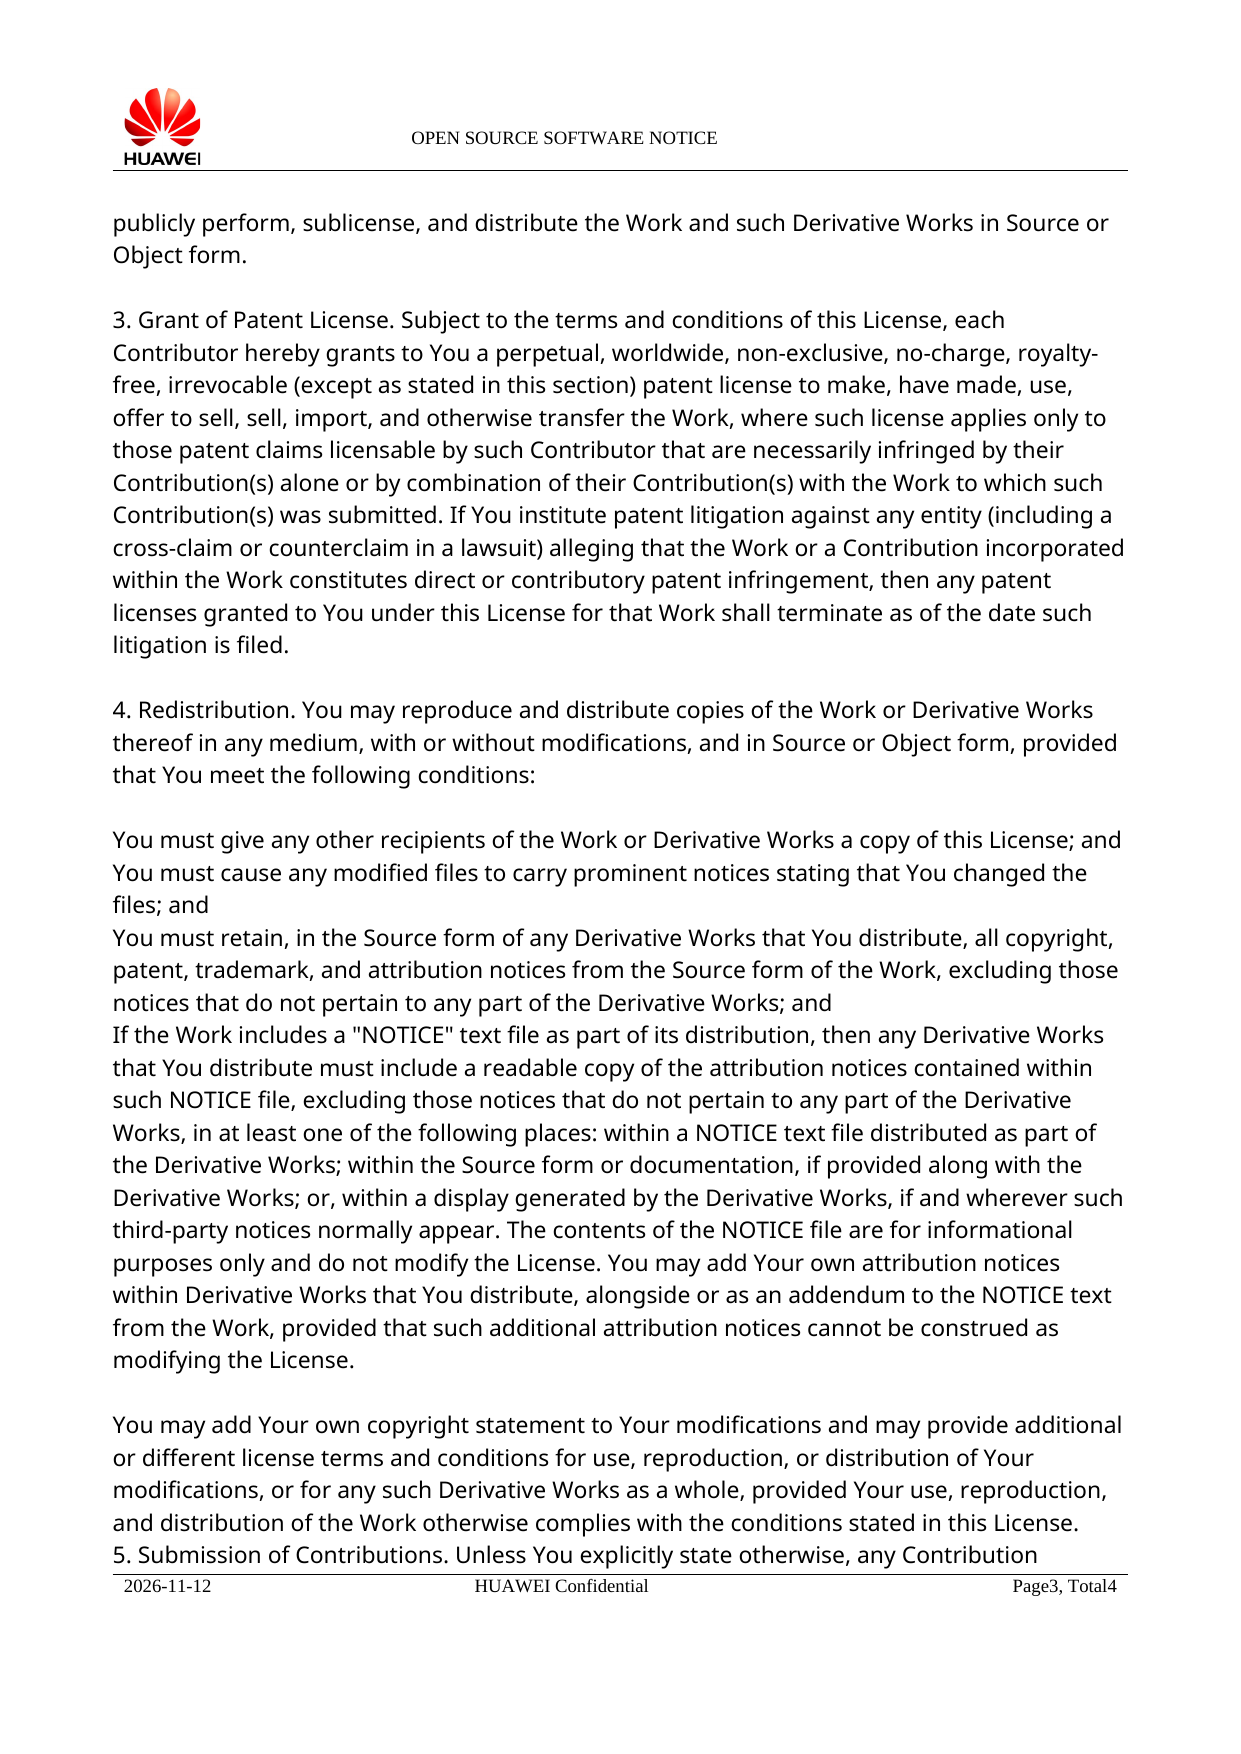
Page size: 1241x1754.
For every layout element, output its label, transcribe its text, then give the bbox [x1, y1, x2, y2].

picture [124, 88, 201, 165]
text If the Work includes a "NOTICE" text file as part of its distribution, then any Derivative Works that You distribute must include a readable copy of the attribution notices contained within such NOTICE file, excluding those notices that do not pertain to any part of the Derivative Works, in at least one of the following places: within a NOTICE text file distributed as part of the Derivative Works; within the Source form or documentation, if provided along with the Derivative Works; or, within a display generated by the Derivative Works, if and wherever such third-party notices normally appear. The contents of the NOTICE file are for informational purposes only and do not modify the License. You may add Your own attribution notices within Derivative Works that You distribute, alongside or as an addendum to the NOTICE text from the Work, provided that such additional attribution notices cannot be construed as modifying the License. [112, 1019, 1128, 1376]
text You must give any other recipients of the Work or Derivative Works a copy of this License; and [112, 824, 1128, 856]
text 4. Redistribution. You may reproduce and distribute copies of the Work or Derivative Works thereof in any medium, with or without modifications, and in Source or Object form, provided that You meet the following conditions: [112, 694, 1128, 791]
text You must retain, in the Source form of any Derivative Works that You distribute, all copyright, patent, trademark, and attribution notices from the Source form of the Work, excluding those notices that do not pertain to any part of the Derivative Works; and [112, 921, 1128, 1019]
text 3. Grant of Patent License. Subject to the terms and conditions of this License, each Contributor hereby grants to You a perpetual, worldwide, non-exclusive, no-charge, royalty-free, irrevocable (except as stated in this section) patent license to make, have made, use, offer to sell, sell, import, and otherwise transfer the Work, where such license applies only to those patent claims licensable by such Contributor that are necessarily infringed by their Contribution(s) alone or by combination of their Contribution(s) with the Work to which such Contribution(s) was submitted. If You institute patent litigation against any entity (including a cross-claim or counterclaim in a lawsuit) alleging that the Work or a Contribution incorporated within the Work constitutes direct or contributory patent infringement, then any patent licenses granted to You under this License for that Work shall terminate as of the date such litigation is filed. [112, 304, 1128, 661]
text You must cause any modified files to carry prominent notices stating that You changed the files; and [112, 856, 1128, 921]
text You may add Your own copyright statement to Your modifications and may provide additional or different license terms and conditions for use, reproduction, or distribution of Your modifications, or for any such Derivative Works as a whole, provided Your use, reproduction, and distribution of the Work otherwise complies with the conditions stated in this License. [112, 1409, 1128, 1539]
